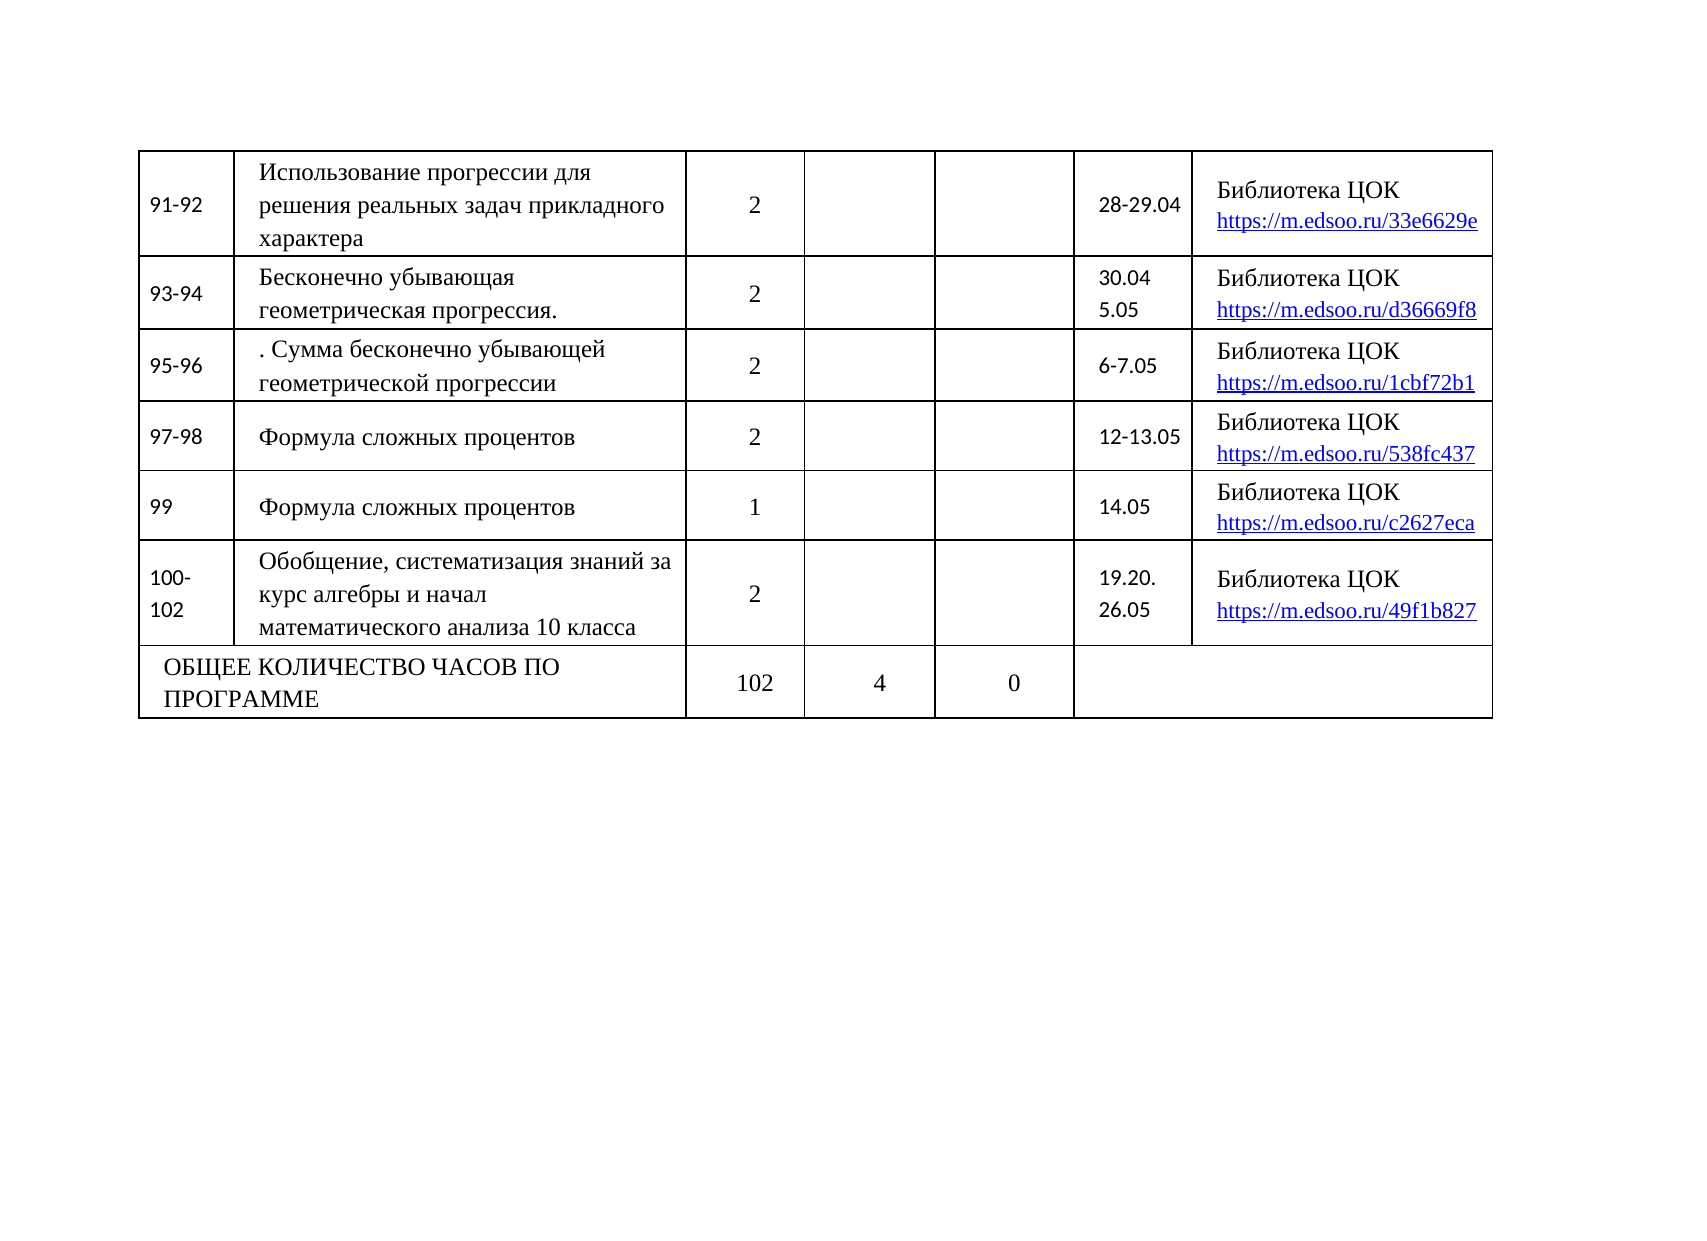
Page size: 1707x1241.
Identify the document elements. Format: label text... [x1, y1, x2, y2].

table_cell 30.04 5.05 [1075, 257, 1191, 328]
table_cell Библиотека ЦОК https://m.edsoo.ru/538fc437 [1193, 402, 1492, 470]
table_cell [805, 330, 934, 400]
table_cell [936, 152, 1073, 255]
table_cell [805, 541, 934, 645]
table_cell Библиотека ЦОК https://m.edsoo.ru/1cbf72b1 [1193, 330, 1492, 400]
table_cell 4 [805, 646, 934, 717]
table_cell 6-7.05 [1075, 330, 1191, 400]
table_cell 14.05 [1075, 471, 1191, 539]
table_cell [805, 402, 934, 470]
table_cell Библиотека ЦОК https://m.edsoo.ru/49f1b827 [1193, 541, 1492, 645]
table_cell 91-92 [140, 152, 233, 255]
table_cell Формула сложных процентов [235, 471, 685, 539]
table_cell 0 [936, 646, 1073, 717]
table_cell 2 [687, 257, 804, 328]
table_cell 2 [687, 330, 804, 400]
table_cell 102 [687, 646, 804, 717]
table_cell 100-102 [140, 541, 233, 645]
table_cell 93-94 [140, 257, 233, 328]
table_cell 28-29.04 [1075, 152, 1191, 255]
table_cell [805, 471, 934, 539]
table_cell [936, 257, 1073, 328]
table_cell ОБЩЕЕ КОЛИЧЕСТВО ЧАСОВ ПО ПРОГРАММЕ [140, 646, 685, 717]
table_cell 97-98 [140, 402, 233, 470]
table_cell 95-96 [140, 330, 233, 400]
table_cell [936, 541, 1073, 645]
table_cell Бесконечно убывающая геометрическая прогрессия. [235, 257, 685, 328]
table_cell [805, 152, 934, 255]
table_cell 2 [687, 152, 804, 255]
table_cell Библиотека ЦОК https://m.edsoo.ru/d36669f8 [1193, 257, 1492, 328]
table_cell 2 [687, 402, 804, 470]
table_cell Использование прогрессии для решения реальных задач прикладного характера [235, 152, 685, 255]
table_cell [936, 402, 1073, 470]
table_cell Формула сложных процентов [235, 402, 685, 470]
table_cell [1075, 646, 1492, 717]
table_cell 2 [687, 541, 804, 645]
table_cell [936, 330, 1073, 400]
table_cell 19.20. 26.05 [1075, 541, 1191, 645]
table_cell . Сумма бесконечно убывающей геометрической прогрессии [235, 330, 685, 400]
table_cell [936, 471, 1073, 539]
table_cell [805, 257, 934, 328]
table_cell 12-13.05 [1075, 402, 1191, 470]
table_cell 99 [140, 471, 233, 539]
table_cell Библиотека ЦОК https://m.edsoo.ru/c2627eca [1193, 471, 1492, 539]
table_cell Библиотека ЦОК https://m.edsoo.ru/33e6629e [1193, 152, 1492, 255]
table_cell 1 [687, 471, 804, 539]
table_cell Обобщение, систематизация знаний за курс алгебры и начал математического анализа 10 класса [235, 541, 685, 645]
